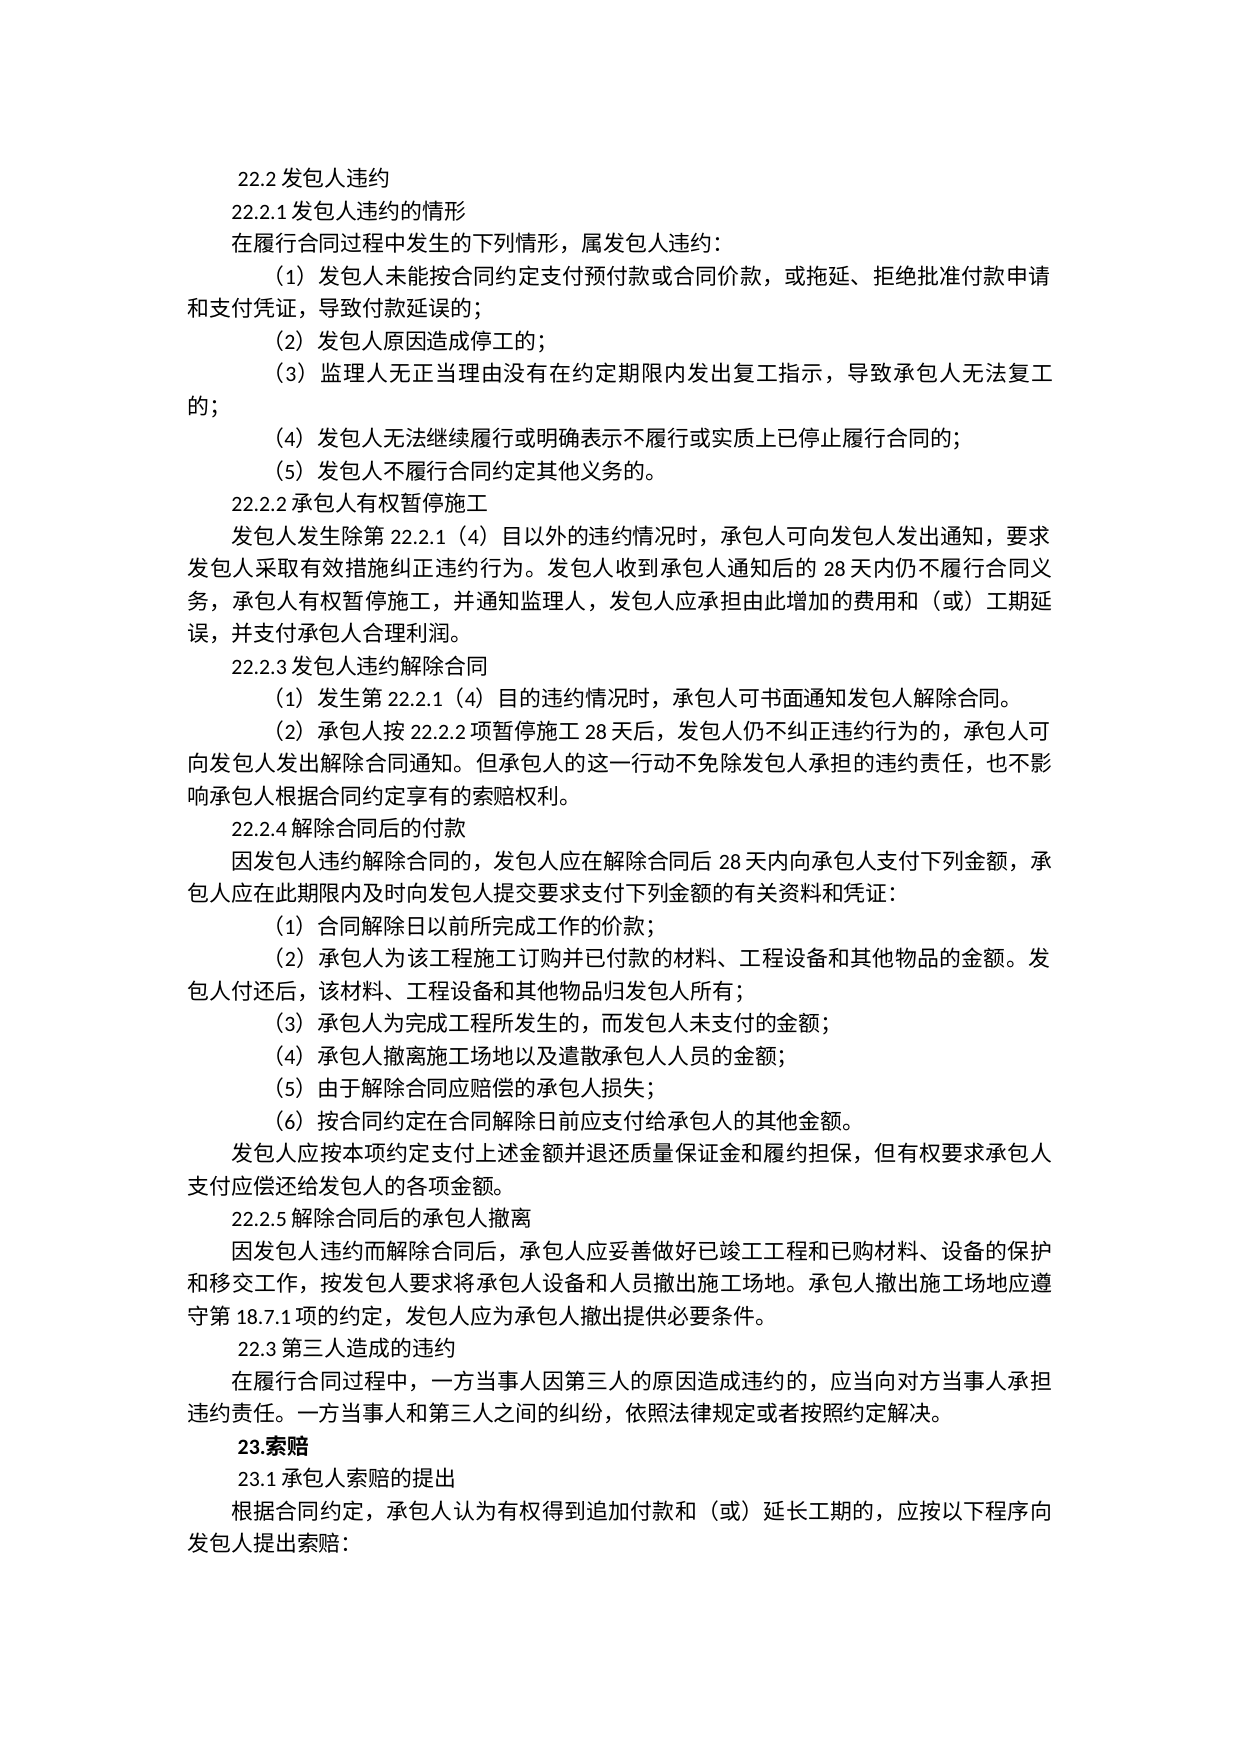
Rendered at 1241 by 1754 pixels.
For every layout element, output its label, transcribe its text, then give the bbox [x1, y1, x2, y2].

text 23.1承包人索赔的提出 [187, 1462, 1053, 1494]
text （1）发包人未能按合同约定支付预付款或合同价款，或拖延、拒绝批准付款申请和支付凭证，导致付款延误的； [187, 259, 1053, 324]
text （2）承包人按22.2.2项暂停施工28天后，发包人仍不纠正违约行为的，承包人可向发包人发出解除合同通知。但承包人的这一行动不免除发包人承担的违约责任，也不影响承包人根据合同约定享有的索赔权利。 [187, 714, 1053, 812]
text （4）发包人无法继续履行或明确表示不履行或实质上已停止履行合同的； [187, 422, 1053, 454]
text （3）监理人无正当理由没有在约定期限内发出复工指示，导致承包人无法复工的； [187, 357, 1053, 422]
text （6）按合同约定在合同解除日前应支付给承包人的其他金额。 [187, 1104, 1053, 1137]
text （4）承包人撤离施工场地以及遣散承包人人员的金额； [187, 1039, 1053, 1072]
text （1）合同解除日以前所完成工作的价款； [187, 909, 1053, 942]
text 因发包人违约而解除合同后，承包人应妥善做好已竣工工程和已购材料、设备的保护和移交工作，按发包人要求将承包人设备和人员撤出施工场地。承包人撤出施工场地应遵守第18.7.1项的约定，发包人应为承包人撤出提供必要条件。 [187, 1234, 1053, 1332]
text 在履行合同过程中，一方当事人因第三人的原因造成违约的，应当向对方当事人承担违约责任。一方当事人和第三人之间的纠纷，依照法律规定或者按照约定解决。 [187, 1364, 1053, 1429]
text （2）承包人为该工程施工订购并已付款的材料、工程设备和其他物品的金额。发包人付还后，该材料、工程设备和其他物品归发包人所有； [187, 942, 1053, 1007]
text 23.索赔 [187, 1429, 1053, 1462]
text （5）发包人不履行合同约定其他义务的。 [187, 454, 1053, 487]
text 22.2.4解除合同后的付款 [187, 812, 1053, 844]
text 发包人应按本项约定支付上述金额并退还质量保证金和履约担保，但有权要求承包人支付应偿还给发包人的各项金额。 [187, 1137, 1053, 1202]
text 22.2.5解除合同后的承包人撤离 [187, 1202, 1053, 1234]
text 22.3第三人造成的违约 [187, 1332, 1053, 1364]
text （1）发生第22.2.1（4）目的违约情况时，承包人可书面通知发包人解除合同。 [187, 682, 1053, 714]
text 22.2.2承包人有权暂停施工 [187, 487, 1053, 519]
text 根据合同约定，承包人认为有权得到追加付款和（或）延长工期的，应按以下程序向发包人提出索赔： [187, 1494, 1053, 1559]
text （2）发包人原因造成停工的； [187, 324, 1053, 357]
text 因发包人违约解除合同的，发包人应在解除合同后28天内向承包人支付下列金额，承包人应在此期限内及时向发包人提交要求支付下列金额的有关资料和凭证： [187, 844, 1053, 909]
text 发包人发生除第22.2.1（4）目以外的违约情况时，承包人可向发包人发出通知，要求发包人采取有效措施纠正违约行为。发包人收到承包人通知后的28天内仍不履行合同义务，承包人有权暂停施工，并通知监理人，发包人应承担由此增加的费用和（或）工期延误，并支付承包人合理利润。 [187, 519, 1053, 649]
text 在履行合同过程中发生的下列情形，属发包人违约： [187, 227, 1053, 259]
text 22.2.1发包人违约的情形 [187, 194, 1053, 227]
text （3）承包人为完成工程所发生的，而发包人未支付的金额； [187, 1007, 1053, 1039]
text （5）由于解除合同应赔偿的承包人损失； [187, 1072, 1053, 1104]
text 22.2.3发包人违约解除合同 [187, 649, 1053, 682]
text 22.2发包人违约 [187, 162, 1053, 194]
